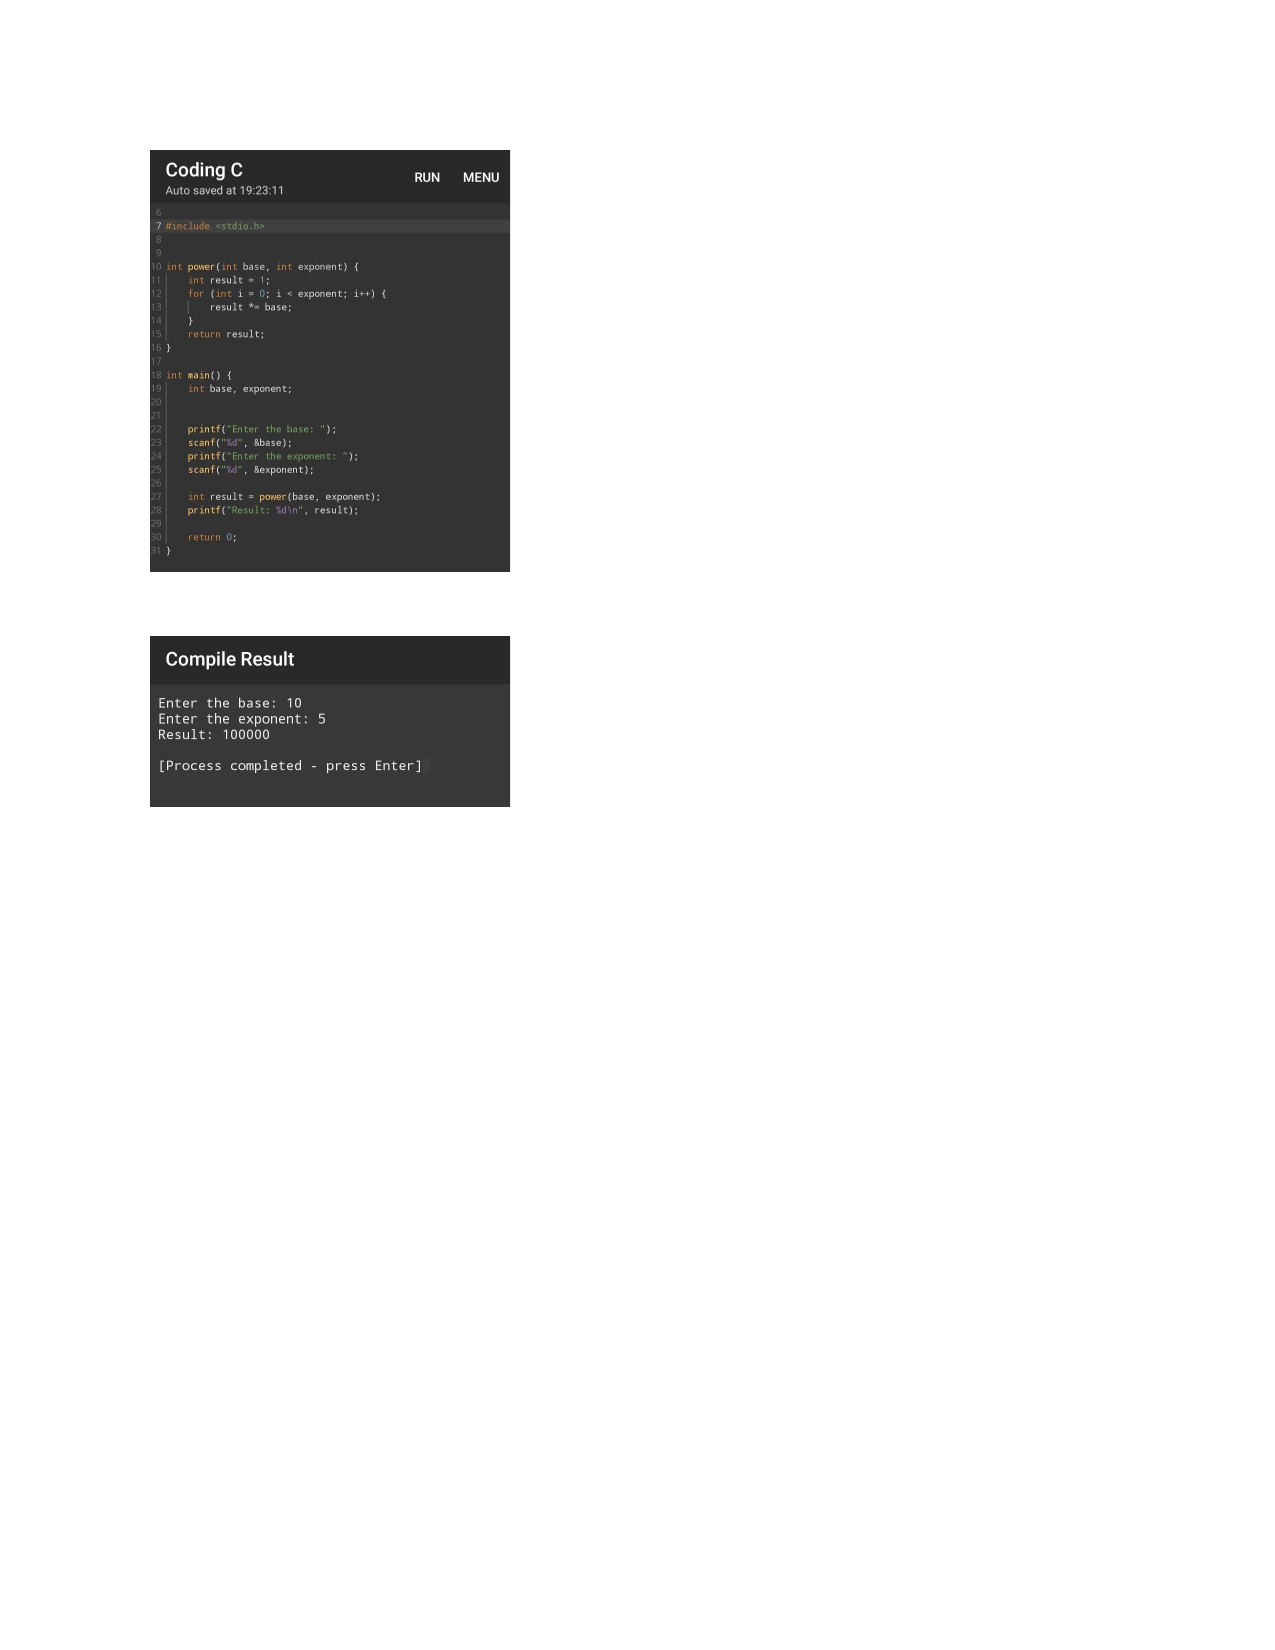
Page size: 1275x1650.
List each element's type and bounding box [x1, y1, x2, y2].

picture [150, 636, 511, 807]
picture [150, 150, 511, 572]
